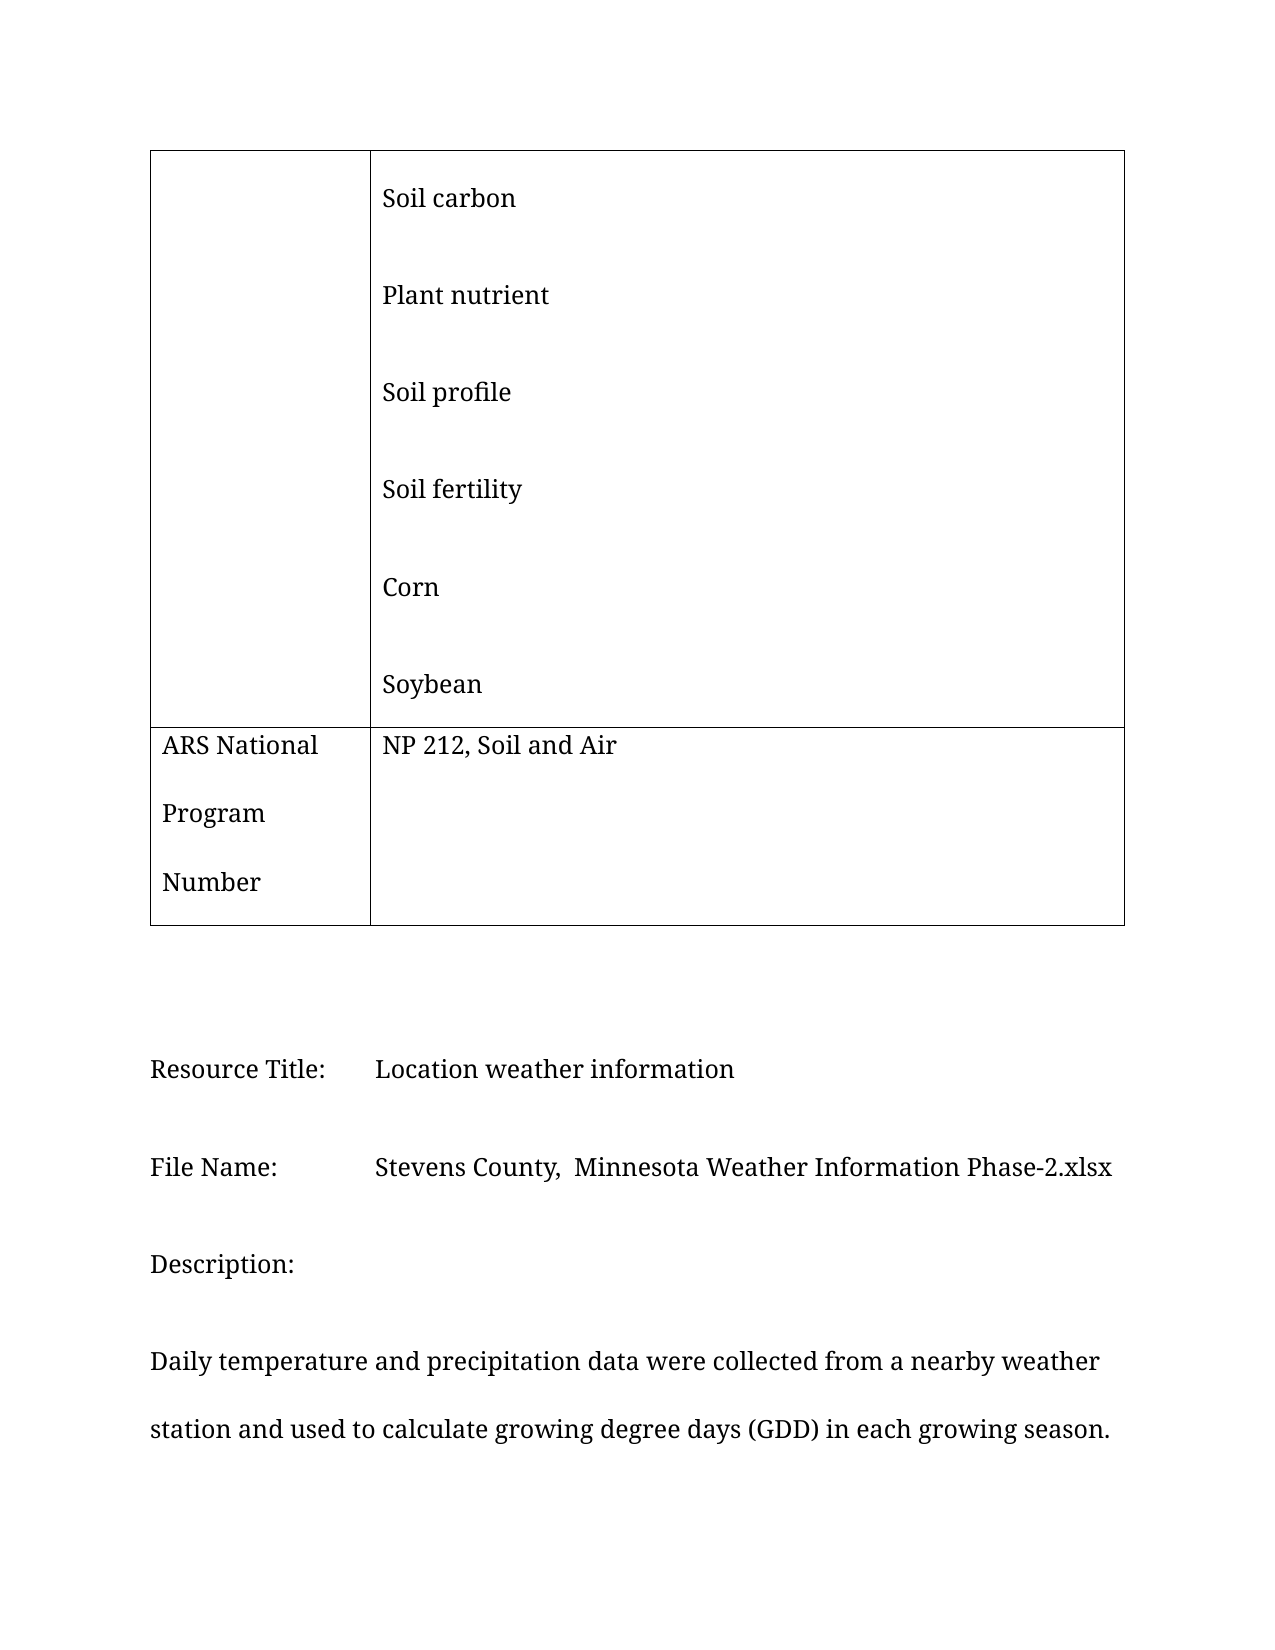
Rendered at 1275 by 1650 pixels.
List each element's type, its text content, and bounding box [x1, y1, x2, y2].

text Resource Title: Location weather information [150, 1052, 1125, 1086]
table_cell NP 212, Soil and Air [371, 728, 1124, 924]
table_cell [371, 151, 1124, 727]
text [150, 1344, 1125, 1446]
text Description: [150, 1247, 1125, 1281]
text File Name: Stevens County, Minnesota Weather Information Phase-2.xlsx [150, 1149, 1125, 1183]
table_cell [151, 151, 370, 727]
table_cell ARS National Program Number [151, 728, 370, 924]
